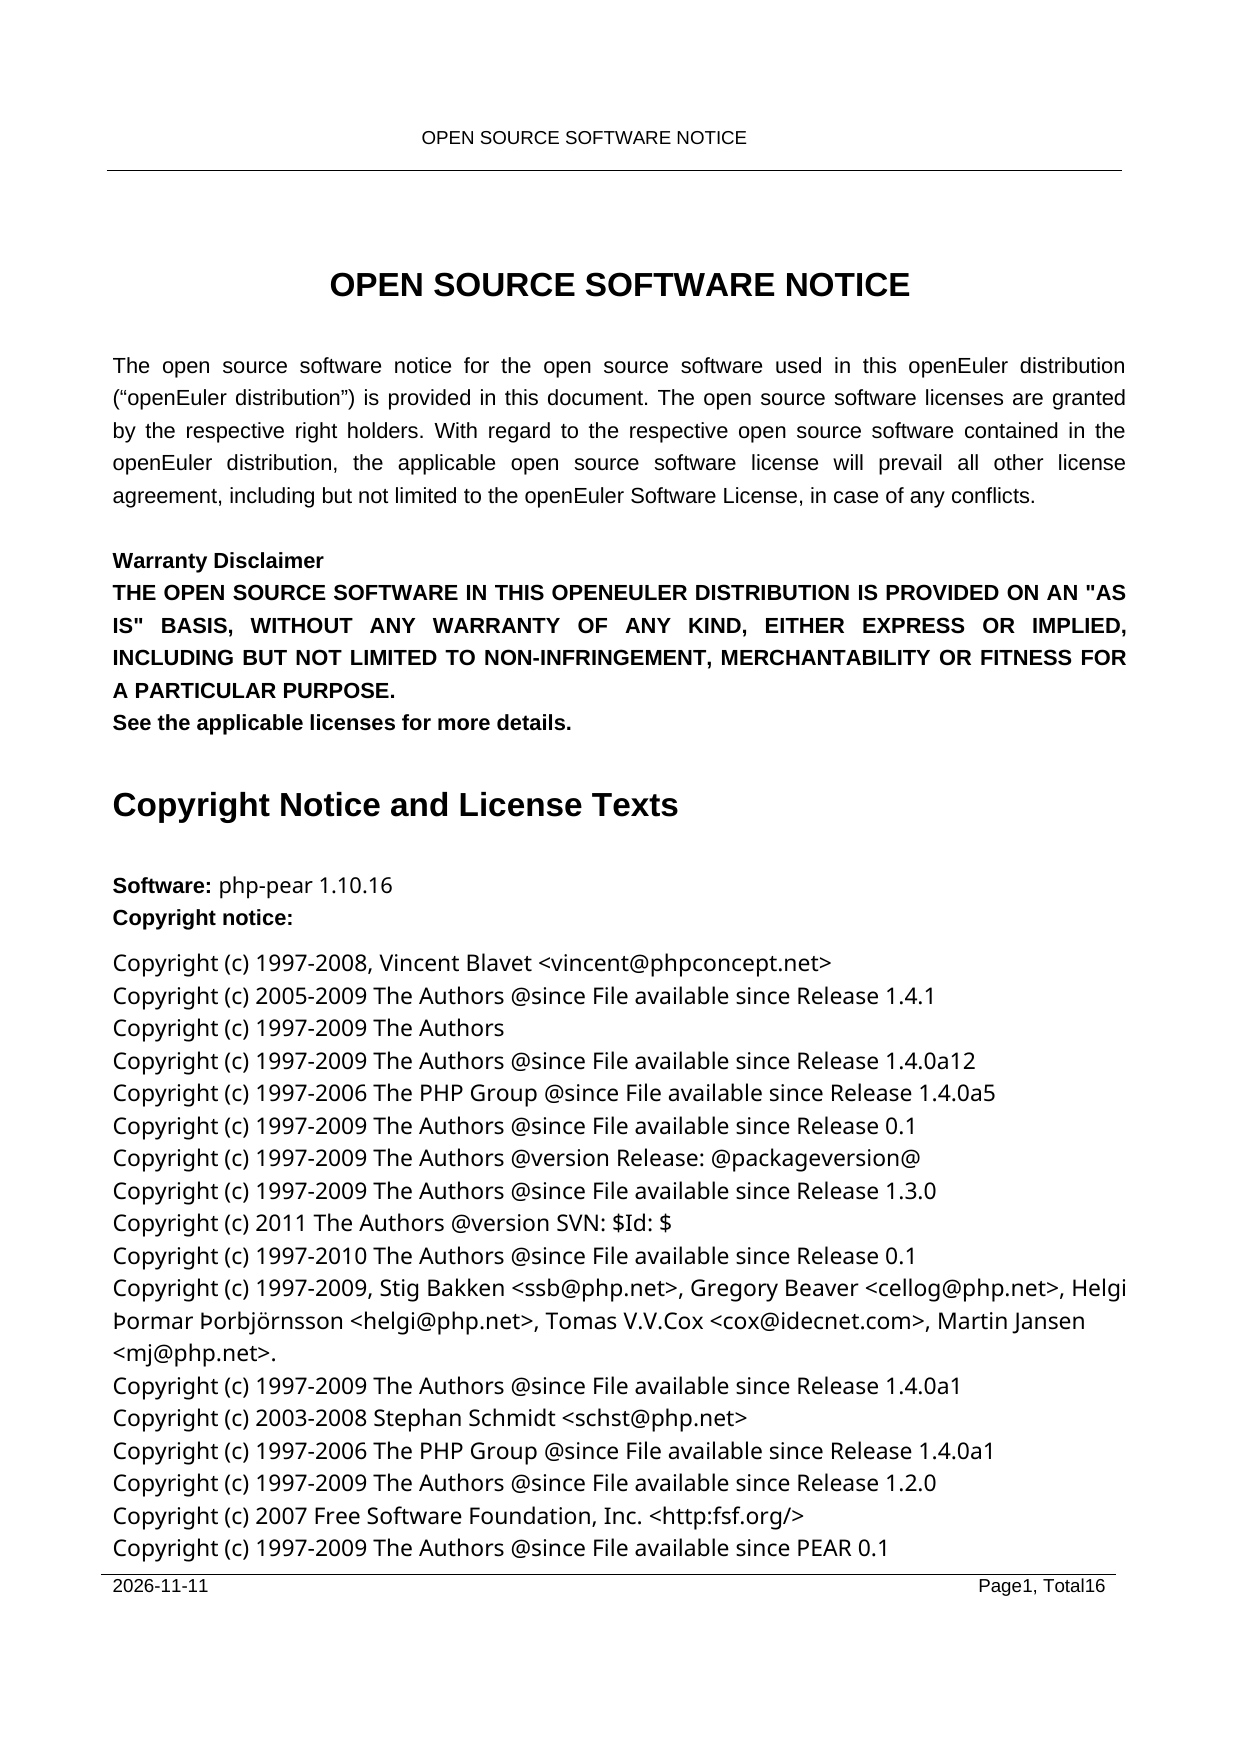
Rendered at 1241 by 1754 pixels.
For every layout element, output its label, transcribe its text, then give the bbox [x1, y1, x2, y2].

title Software: php-pear 1.10.16 [112, 869, 1128, 901]
text THE OPEN SOURCE SOFTWARE IN THIS OPENEULER DISTRIBUTION IS PROVIDED ON AN "AS IS" BASIS, WITHOUT ANY WARRANTY OF ANY KIND, EITHER EXPRESS OR IMPLIED, INCLUDING BUT NOT LIMITED TO NON-INFRINGEMENT, MERCHANTABILITY OR FITNESS FOR A PARTICULAR PURPOSE. See the applicable licenses for more details. [112, 576, 1128, 739]
text OPEN SOURCE SOFTWARE NOTICE [112, 251, 1128, 316]
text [112, 947, 1128, 1564]
text Copyright notice: [112, 901, 1128, 934]
text Copyright Notice and License Texts [112, 771, 1128, 836]
text The open source software notice for the open source software used in this openEuler distribution (“openEuler distribution”) is provided in this document. The open source software licenses are granted by the respective right holders. With regard to the respective open source software contained in the openEuler distribution, the applicable open source software license will prevail all other license agreement, including but not limited to the openEuler Software License, in case of any conflicts. [112, 349, 1128, 511]
text Warranty Disclaimer [112, 544, 1128, 576]
